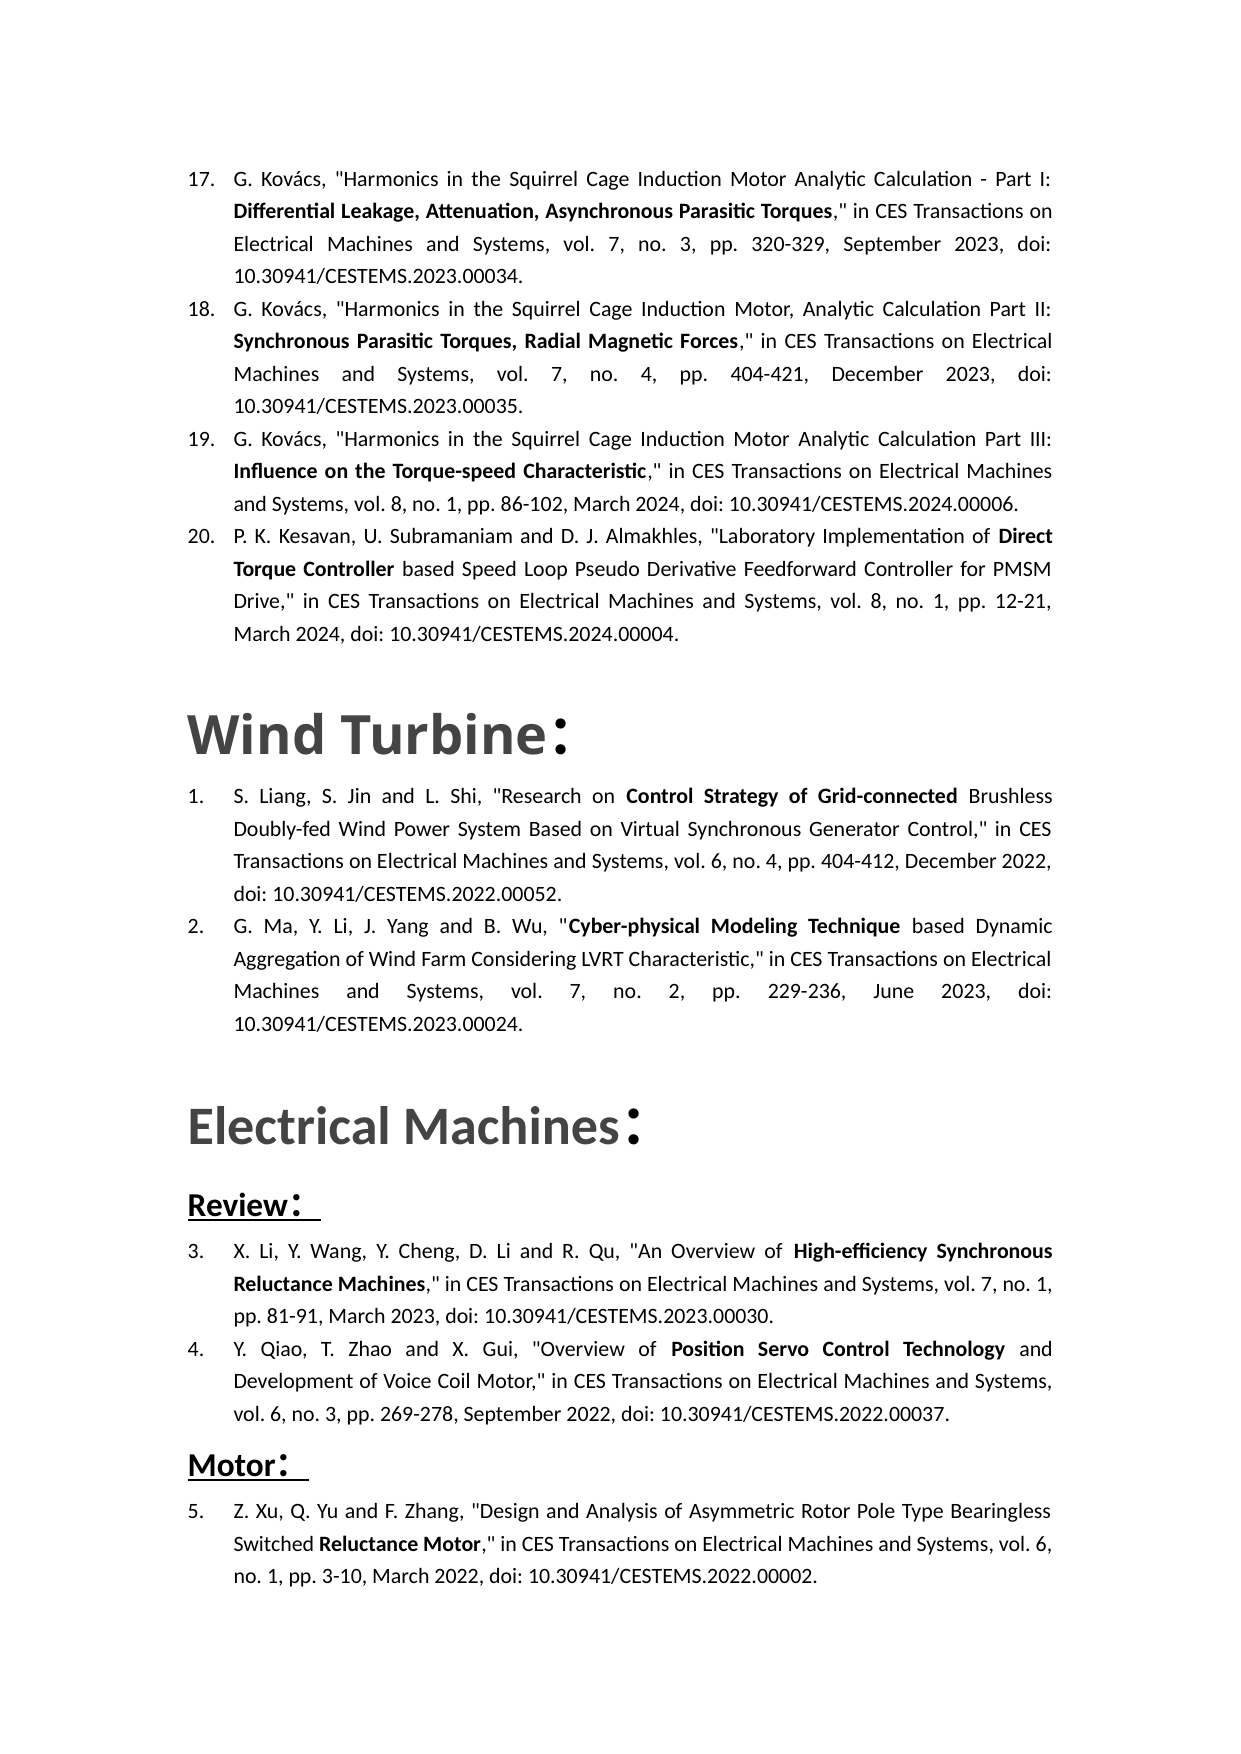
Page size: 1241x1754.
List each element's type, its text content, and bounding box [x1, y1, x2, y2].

list P. K. Kesavan, U. Subramaniam and D. J. Almakhles, "Laboratory Implementation of Direct Torque Controller based Speed Loop Pseudo Derivative Feedforward Controller for PMSM Drive," in CES Transactions on Electrical Machines and Systems, vol. 8, no. 1, pp. 12-21, March 2024, doi: 10.30941/CESTEMS.2024.00004. [187, 519, 1053, 649]
list G. Kovács, "Harmonics in the Squirrel Cage Induction Motor Analytic Calculation - Part I: Differential Leakage, Attenuation, Asynchronous Parasitic Torques," in CES Transactions on Electrical Machines and Systems, vol. 7, no. 3, pp. 320-329, September 2023, doi: 10.30941/CESTEMS.2023.00034. [187, 162, 1053, 292]
list S. Liang, S. Jin and L. Shi, "Research on Control Strategy of Grid-connected Brushless Doubly-fed Wind Power System Based on Virtual Synchronous Generator Control," in CES Transactions on Electrical Machines and Systems, vol. 6, no. 4, pp. 404-412, December 2022, doi: 10.30941/CESTEMS.2022.00052. [187, 779, 1053, 909]
text Motor： [187, 1429, 1053, 1494]
list Y. Qiao, T. Zhao and X. Gui, "Overview of Position Servo Control Technology and Development of Voice Coil Motor," in CES Transactions on Electrical Machines and Systems, vol. 6, no. 3, pp. 269-278, September 2022, doi: 10.30941/CESTEMS.2022.00037. [187, 1332, 1053, 1429]
text Review： [187, 1169, 1053, 1234]
list X. Li, Y. Wang, Y. Cheng, D. Li and R. Qu, "An Overview of High-efficiency Synchronous Reluctance Machines," in CES Transactions on Electrical Machines and Systems, vol. 7, no. 1, pp. 81-91, March 2023, doi: 10.30941/CESTEMS.2023.00030. [187, 1234, 1053, 1332]
list G. Ma, Y. Li, J. Yang and B. Wu, "Cyber-physical Modeling Technique based Dynamic Aggregation of Wind Farm Considering LVRT Characteristic," in CES Transactions on Electrical Machines and Systems, vol. 7, no. 2, pp. 229-236, June 2023, doi: 10.30941/CESTEMS.2023.00024. [187, 909, 1053, 1039]
text Electrical Machines： [187, 1072, 1053, 1169]
list G. Kovács, "Harmonics in the Squirrel Cage Induction Motor Analytic Calculation Part III: Influence on the Torque-speed Characteristic," in CES Transactions on Electrical Machines and Systems, vol. 8, no. 1, pp. 86-102, March 2024, doi: 10.30941/CESTEMS.2024.00006. [187, 422, 1053, 519]
list G. Kovács, "Harmonics in the Squirrel Cage Induction Motor, Analytic Calculation Part II: Synchronous Parasitic Torques, Radial Magnetic Forces," in CES Transactions on Electrical Machines and Systems, vol. 7, no. 4, pp. 404-421, December 2023, doi: 10.30941/CESTEMS.2023.00035. [187, 292, 1053, 422]
text Wind Turbine： [187, 682, 1053, 779]
list Z. Xu, Q. Yu and F. Zhang, "Design and Analysis of Asymmetric Rotor Pole Type Bearingless Switched Reluctance Motor," in CES Transactions on Electrical Machines and Systems, vol. 6, no. 1, pp. 3-10, March 2022, doi: 10.30941/CESTEMS.2022.00002. [187, 1494, 1053, 1592]
